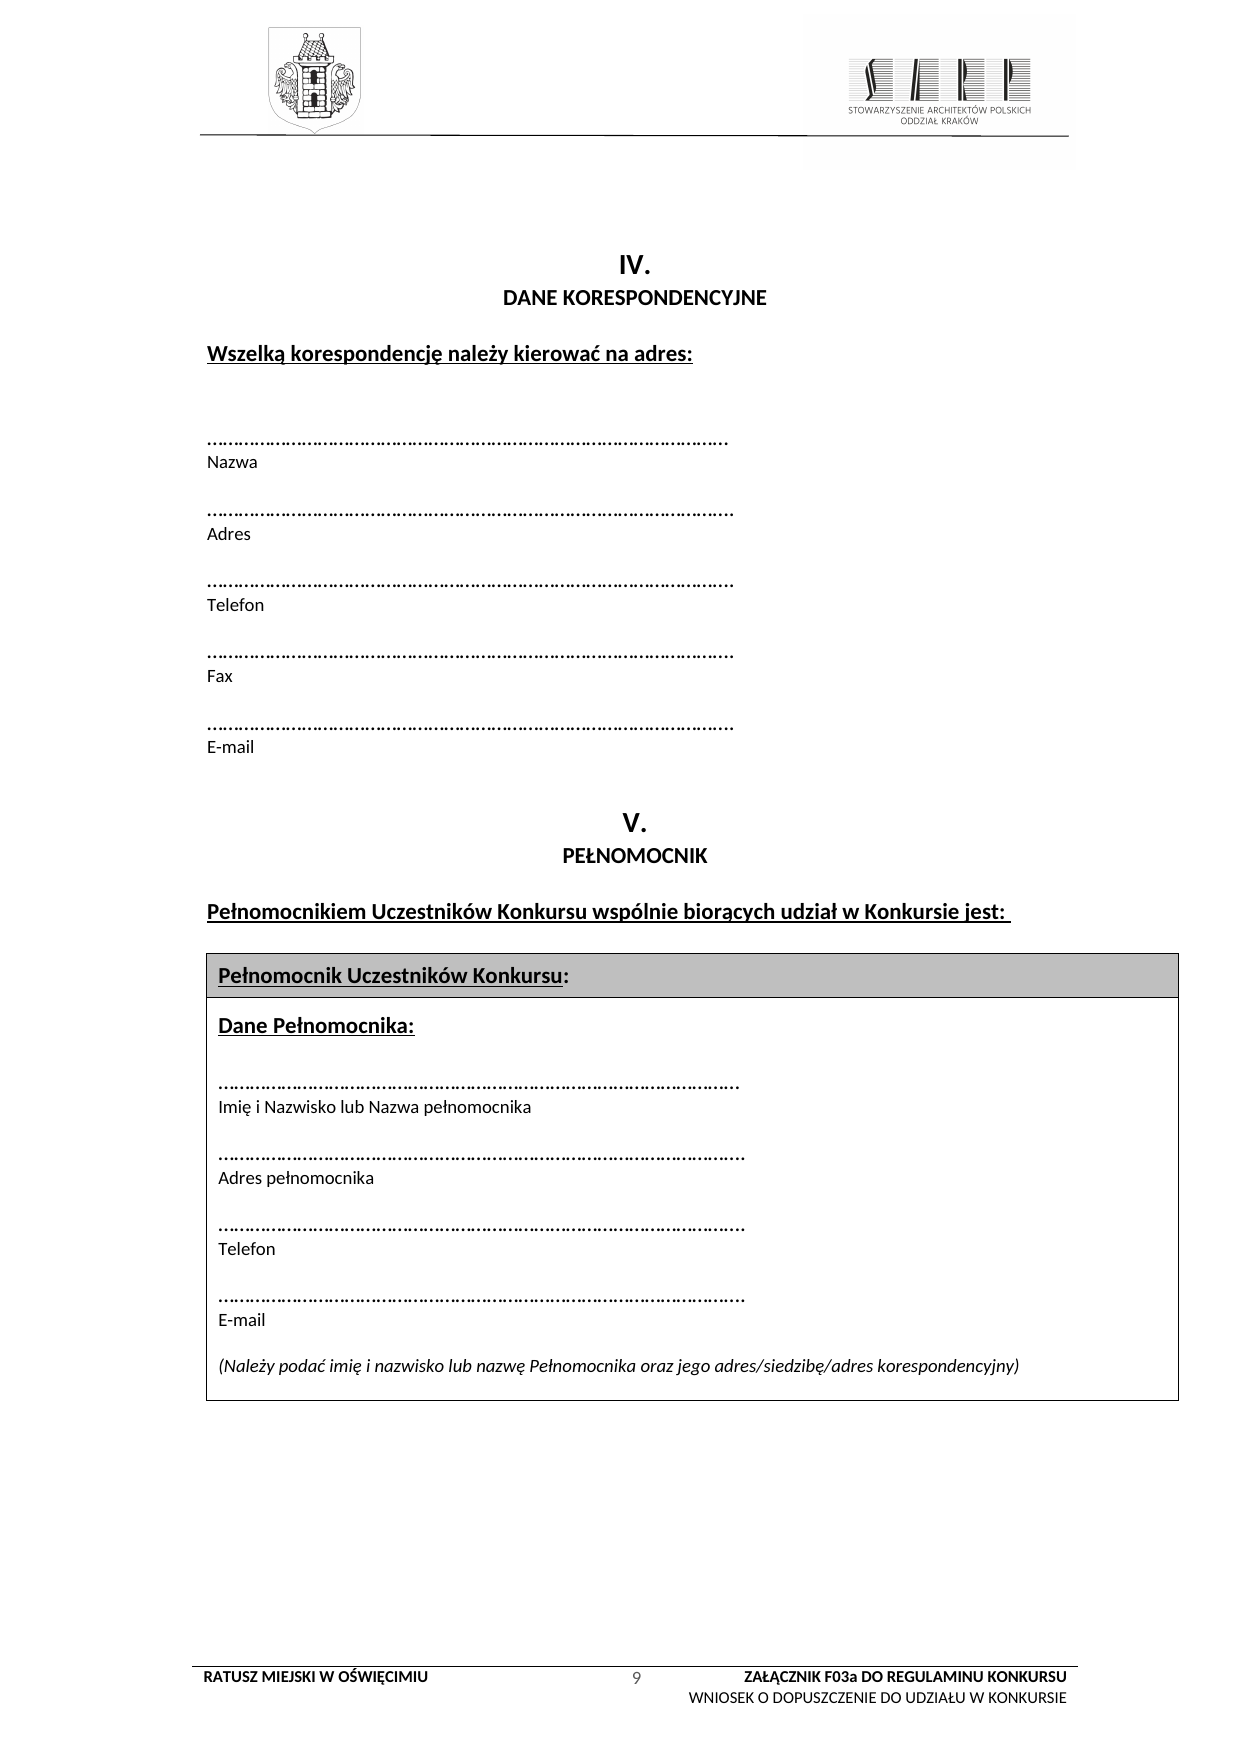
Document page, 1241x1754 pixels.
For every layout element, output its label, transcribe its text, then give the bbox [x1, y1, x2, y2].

text IV. [207, 241, 1063, 283]
text Nazwa [207, 451, 1063, 474]
text ………………………………………………………………………………………. [207, 636, 1063, 664]
text ………………………………………………………………………………………. [207, 708, 1063, 736]
text Pełnomocnikiem Uczestników Konkursu wspólnie biorących udział w Konkursie jest: [207, 897, 1063, 925]
text ……………………………………………………………………………………… [207, 423, 1063, 451]
text PEŁNOMOCNIK [207, 841, 1063, 869]
picture [267, 25, 364, 134]
text E-mail [207, 736, 1063, 759]
picture [803, 14, 1076, 170]
text Adres [207, 522, 1063, 545]
text V. [207, 799, 1063, 841]
text DANE KORESPONDENCYJNE [207, 283, 1063, 311]
text Telefon [207, 593, 1063, 616]
text Fax [207, 664, 1063, 687]
text Wszelką korespondencję należy kierować na adres: [207, 339, 1063, 367]
table_header Pełnomocnik Uczestników Konkursu: [207, 954, 1178, 997]
text ………………………………………………………………………………………. [207, 494, 1063, 522]
text ………………………………………………………………………………………. [207, 565, 1063, 593]
